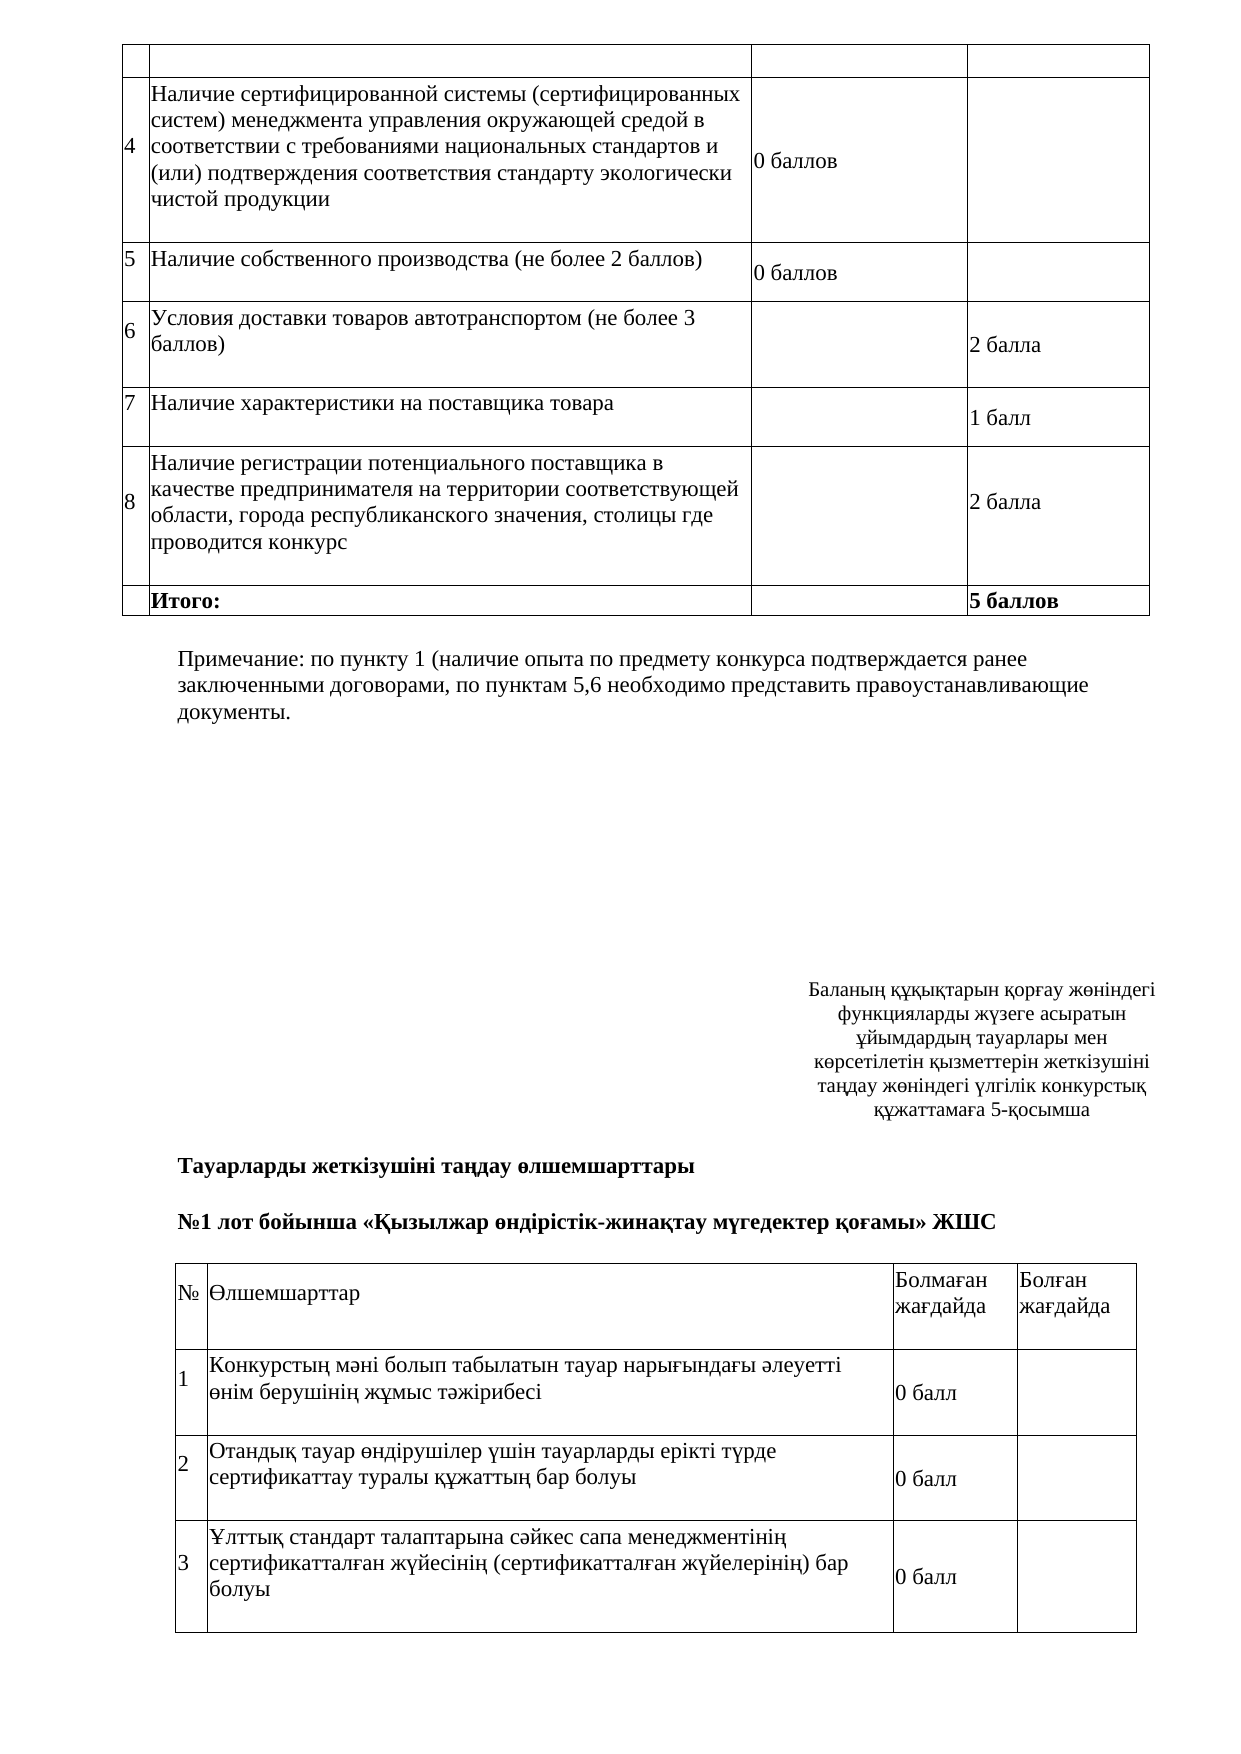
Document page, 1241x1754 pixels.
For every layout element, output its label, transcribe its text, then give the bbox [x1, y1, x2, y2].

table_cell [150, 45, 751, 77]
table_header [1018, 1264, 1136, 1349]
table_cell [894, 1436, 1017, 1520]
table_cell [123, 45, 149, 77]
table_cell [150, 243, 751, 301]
subtitle №1 лот бойынша «Қызылжар өндірістік-жинақтау мүгедектер қоғамы» ЖШС [177, 1208, 1152, 1234]
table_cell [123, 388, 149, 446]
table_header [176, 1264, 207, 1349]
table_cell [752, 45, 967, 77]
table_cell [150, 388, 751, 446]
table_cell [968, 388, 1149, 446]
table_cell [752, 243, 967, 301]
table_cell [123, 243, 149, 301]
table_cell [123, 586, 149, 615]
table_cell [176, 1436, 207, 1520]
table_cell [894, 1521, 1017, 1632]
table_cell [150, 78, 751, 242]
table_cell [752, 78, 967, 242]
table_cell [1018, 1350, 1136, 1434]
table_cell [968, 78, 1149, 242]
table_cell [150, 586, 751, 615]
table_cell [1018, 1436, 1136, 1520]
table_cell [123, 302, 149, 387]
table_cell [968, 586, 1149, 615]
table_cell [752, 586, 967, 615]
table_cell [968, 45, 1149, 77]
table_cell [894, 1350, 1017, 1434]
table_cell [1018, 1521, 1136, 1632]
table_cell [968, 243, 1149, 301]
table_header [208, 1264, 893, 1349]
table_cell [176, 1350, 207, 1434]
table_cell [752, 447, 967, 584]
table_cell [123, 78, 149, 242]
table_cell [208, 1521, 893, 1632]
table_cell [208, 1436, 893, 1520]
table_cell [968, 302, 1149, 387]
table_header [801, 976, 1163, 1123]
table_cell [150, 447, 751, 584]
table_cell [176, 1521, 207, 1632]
subtitle Тауарларды жеткізушіні таңдау өлшемшарттары [177, 1152, 1152, 1178]
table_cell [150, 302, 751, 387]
text Примечание: по пункту 1 (наличие опыта по предмету конкурса подтверждается ранее заключенными договорами, по пунктам 5,6 необходимо представить правоустанавливающие документы. [177, 645, 1152, 724]
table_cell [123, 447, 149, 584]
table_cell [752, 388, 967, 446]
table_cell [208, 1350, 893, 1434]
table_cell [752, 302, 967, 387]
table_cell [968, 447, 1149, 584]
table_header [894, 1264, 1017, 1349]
